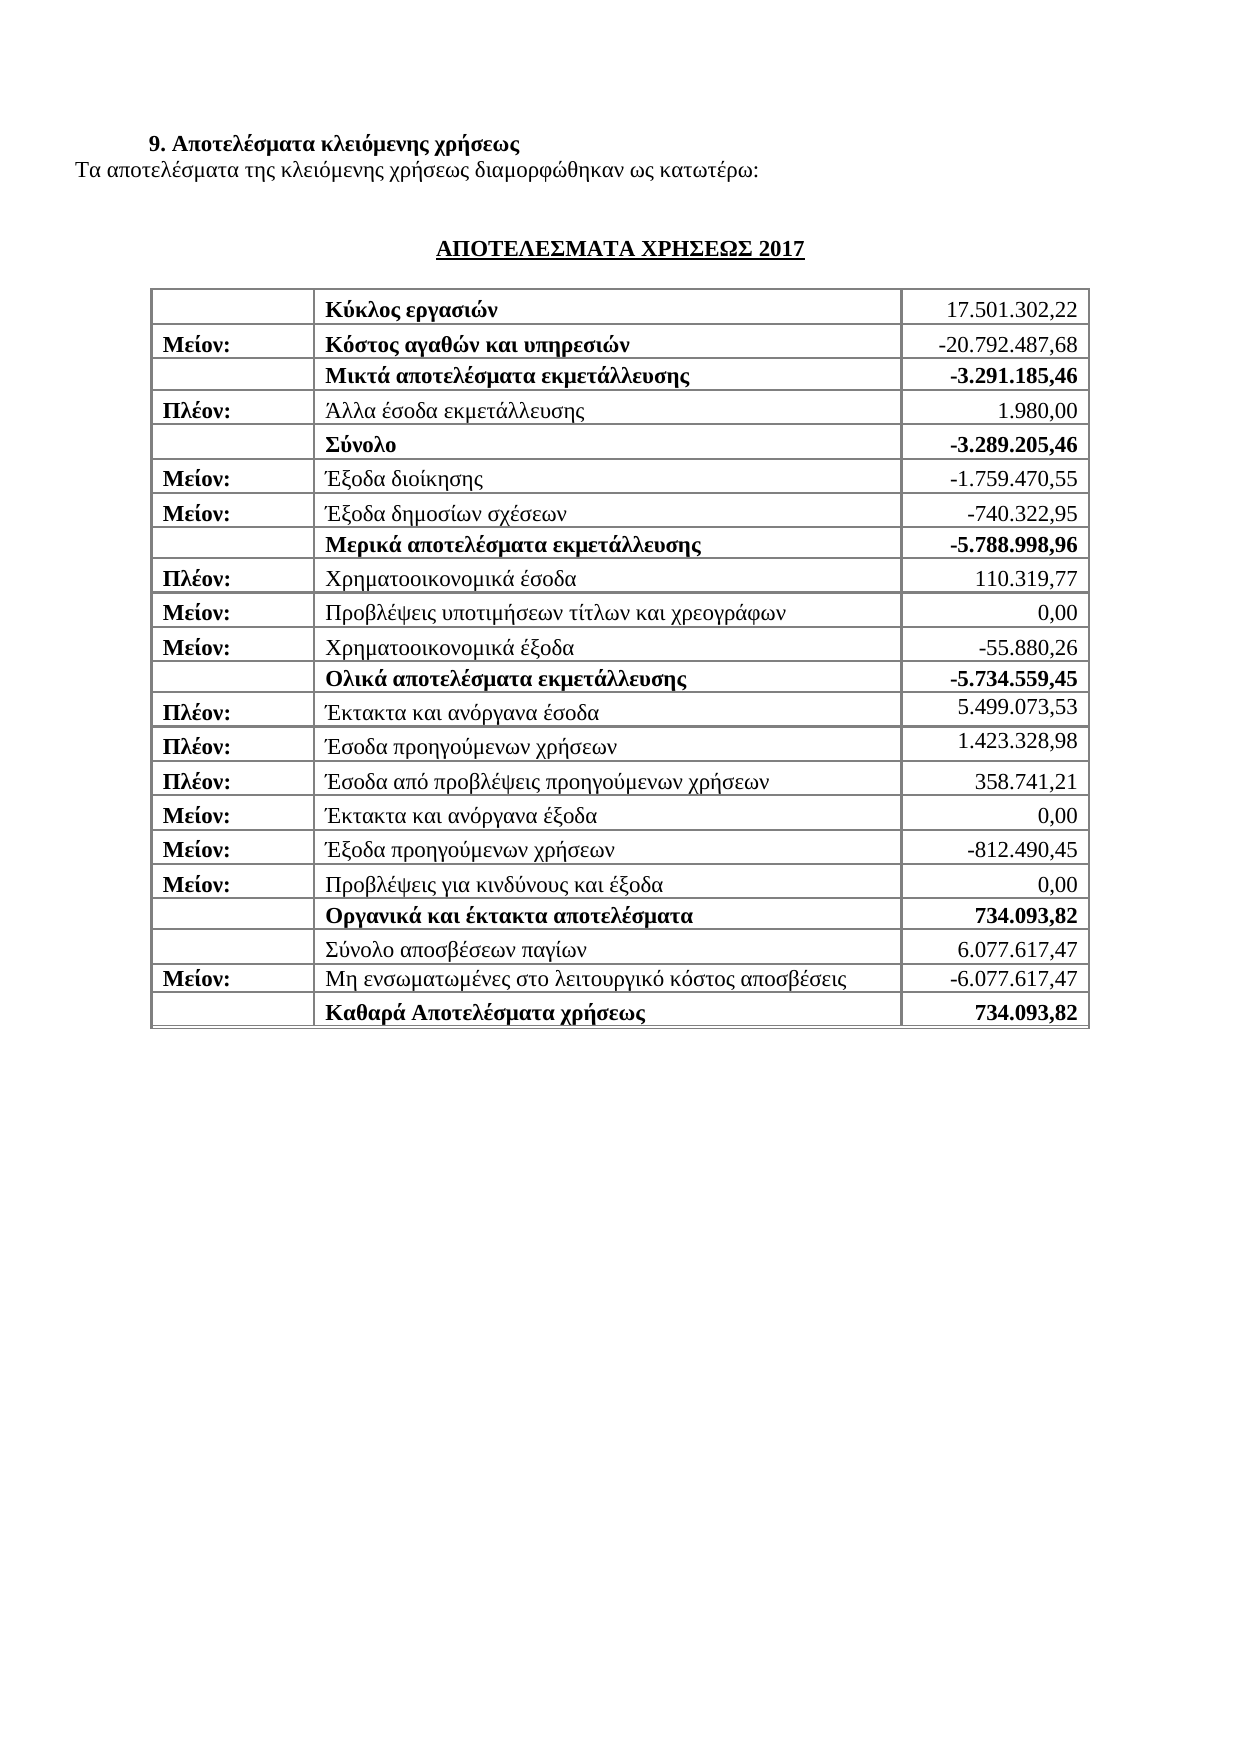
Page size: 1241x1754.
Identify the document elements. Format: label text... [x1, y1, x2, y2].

table_cell -6.077.617,47 [903, 965, 1088, 991]
text 9. Αποτελέσματα κλειόμενης χρήσεως [75, 130, 1165, 156]
table_header 17.501.302,22 [903, 290, 1088, 323]
table_header [153, 290, 313, 323]
table_cell Μη ενσωματωμένες στο λειτουργικό κόστος αποσβέσεις [315, 965, 900, 991]
table_cell Καθαρά Αποτελέσματα χρήσεως [315, 993, 900, 1025]
table_cell Μείον: [153, 494, 313, 526]
table_cell Έξοδα διοίκησης [315, 460, 900, 492]
table_cell Έκτακτα και ανόργανα έσοδα [315, 693, 900, 725]
table_cell [153, 993, 313, 1025]
table_cell -20.792.487,68 [903, 325, 1088, 357]
table_cell Έξοδα προηγούμενων χρήσεων [315, 831, 900, 863]
table_cell Σύνολο αποσβέσεων παγίων [315, 930, 900, 962]
table_cell Μείον: [153, 831, 313, 863]
table_cell Χρηματοοικονομικά έξοδα [315, 628, 900, 660]
table_cell [153, 425, 313, 457]
table_cell Έκτακτα και ανόργανα έξοδα [315, 796, 900, 828]
table_cell Κόστος αγαθών και υπηρεσιών [315, 325, 900, 357]
table_cell -740.322,95 [903, 494, 1088, 526]
table_cell Πλέον: [153, 559, 313, 591]
table_cell Πλέον: [153, 391, 313, 423]
table_cell Μικτά αποτελέσματα εκμετάλλευσης [315, 359, 900, 389]
table_cell [153, 662, 313, 691]
table_cell 0,00 [903, 594, 1088, 626]
table_cell Μείον: [153, 796, 313, 828]
table_cell Μείον: [153, 865, 313, 897]
table_cell Έσοδα προηγούμενων χρήσεων [315, 728, 900, 760]
table_cell Μείον: [153, 594, 313, 626]
table_cell 734.093,82 [903, 899, 1088, 928]
table_cell Πλέον: [153, 728, 313, 760]
text ΑΠΟΤΕΛΕΣΜΑΤΑ ΧΡΗΣΕΩΣ 2017 [75, 236, 1165, 262]
table_cell -5.788.998,96 [903, 528, 1088, 557]
table_cell 5.499.073,53 [903, 693, 1088, 725]
table_cell Χρηματοοικονομικά έσοδα [315, 559, 900, 591]
table_cell -812.490,45 [903, 831, 1088, 863]
table_cell -3.291.185,46 [903, 359, 1088, 389]
table_cell -1.759.470,55 [903, 460, 1088, 492]
table_cell Άλλα έσοδα εκμετάλλευσης [315, 391, 900, 423]
table_cell Προβλέψεις υποτιμήσεων τίτλων και χρεογράφων [315, 594, 900, 626]
table_cell Προβλέψεις για κινδύνους και έξοδα [315, 865, 900, 897]
table_cell [153, 930, 313, 962]
text Τα αποτελέσματα της κλειόμενης χρήσεως διαμορφώθηκαν ως κατωτέρω: [75, 156, 1165, 183]
table_header Κύκλος εργασιών [315, 290, 900, 323]
table_cell Πλέον: [153, 762, 313, 794]
table_cell [153, 359, 313, 389]
table_cell Πλέον: [153, 693, 313, 725]
table_cell Μείον: [153, 965, 313, 991]
table_cell Ολικά αποτελέσματα εκμετάλλευσης [315, 662, 900, 691]
table_cell Έσοδα από προβλέψεις προηγούμενων χρήσεων [315, 762, 900, 794]
table_cell Μερικά αποτελέσματα εκμετάλλευσης [315, 528, 900, 557]
table_cell -5.734.559,45 [903, 662, 1088, 691]
table_cell Σύνολο [315, 425, 900, 457]
table_cell [153, 899, 313, 928]
table_cell 1.980,00 [903, 391, 1088, 423]
table_cell -55.880,26 [903, 628, 1088, 660]
table_cell -3.289.205,46 [903, 425, 1088, 457]
table_cell 0,00 [903, 796, 1088, 828]
table_cell Μείον: [153, 628, 313, 660]
table_cell 358.741,21 [903, 762, 1088, 794]
table_cell Οργανικά και έκτακτα αποτελέσματα [315, 899, 900, 928]
table_cell Έξοδα δημοσίων σχέσεων [315, 494, 900, 526]
table_cell 6.077.617,47 [903, 930, 1088, 962]
table_cell Μείον: [153, 325, 313, 357]
table_cell Μείον: [153, 460, 313, 492]
table_cell [153, 528, 313, 557]
table_cell 734.093,82 [903, 993, 1088, 1025]
table_cell 0,00 [903, 865, 1088, 897]
table_cell 1.423.328,98 [903, 728, 1088, 760]
table_cell 110.319,77 [903, 559, 1088, 591]
